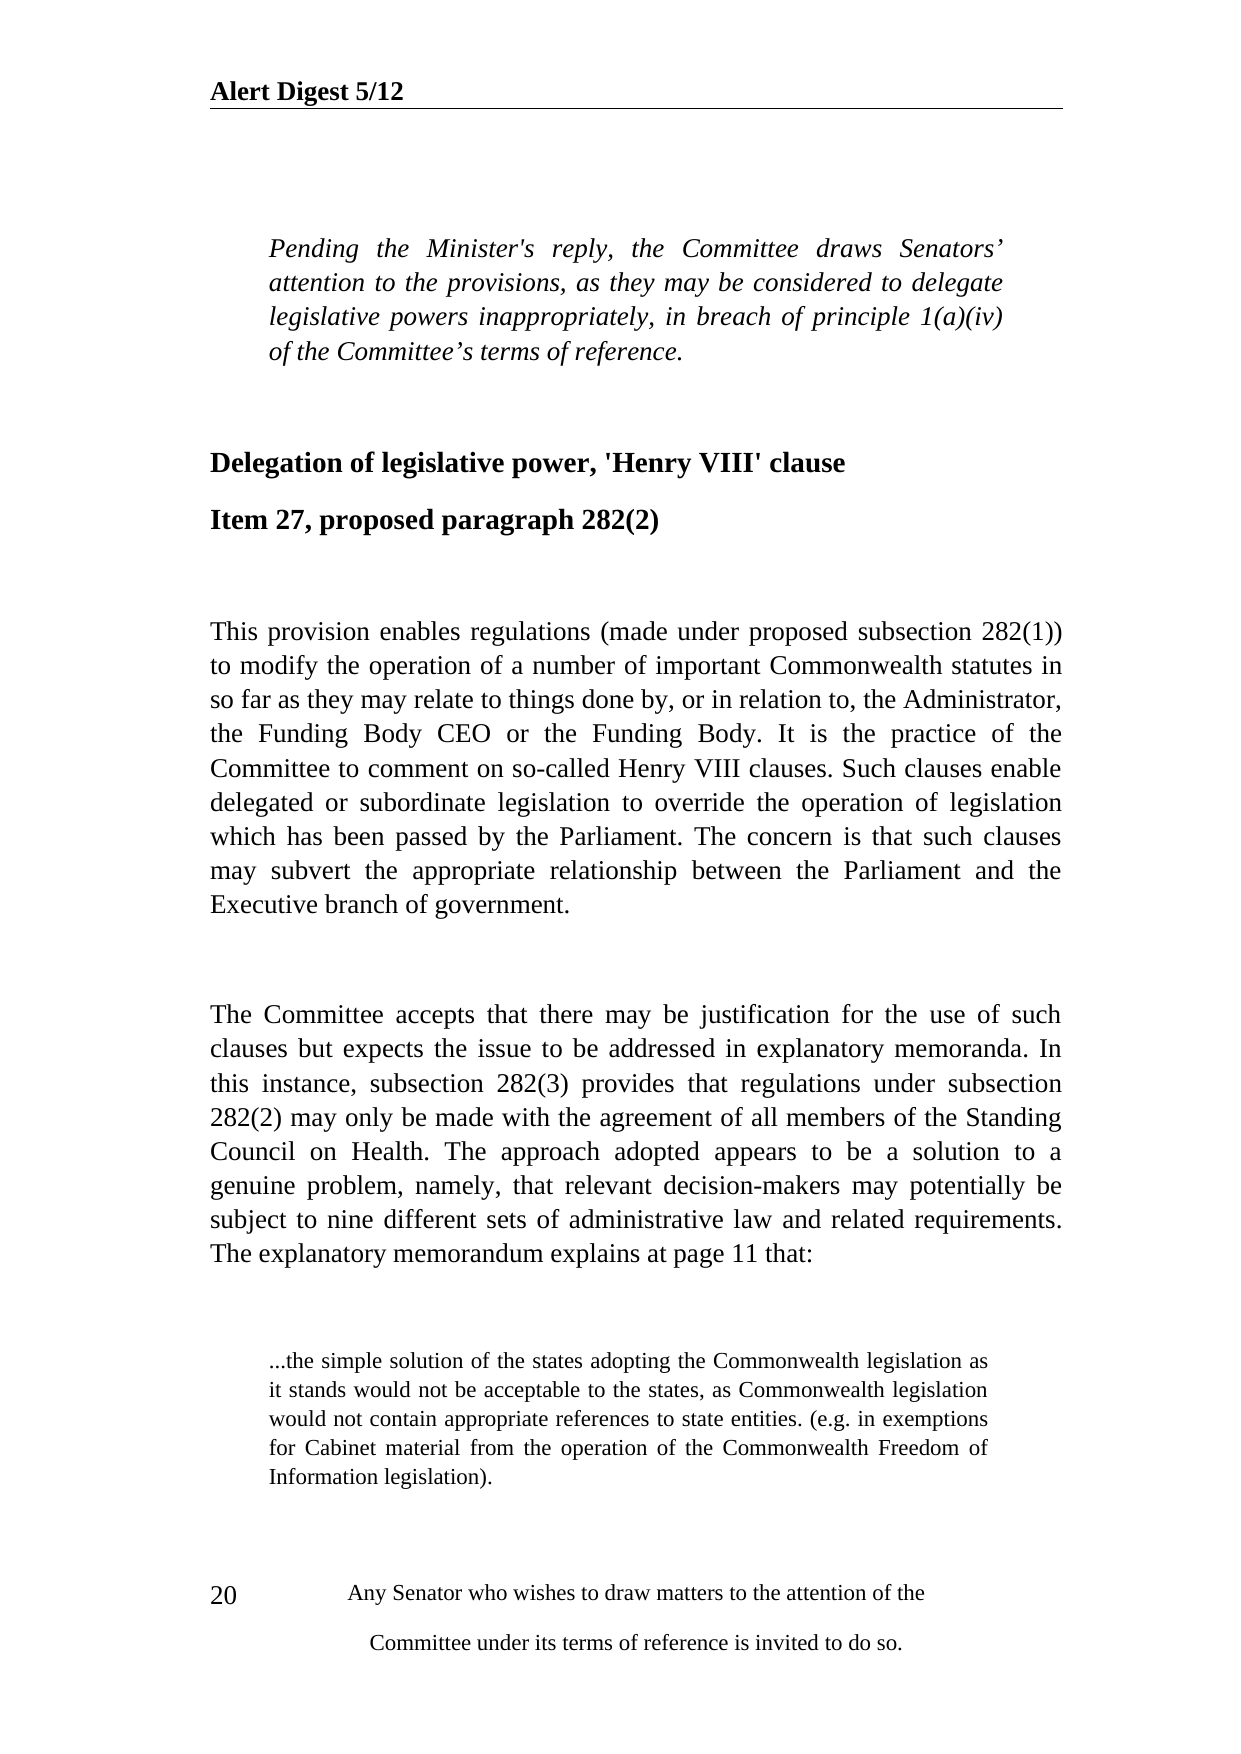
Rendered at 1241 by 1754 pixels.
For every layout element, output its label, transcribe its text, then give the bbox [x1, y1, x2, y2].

text This provision enables regulations (made under proposed subsection 282(1)) to modify the operation of a number of important Commonwealth statutes in so far as they may relate to things done by, or in relation to, the Administrator, the Funding Body CEO or the Funding Body. It is the practice of the Committee to comment on so-called Henry VIII clauses. Such clauses enable delegated or subordinate legislation to override the operation of legislation which has been passed by the Parliament. The concern is that such clauses may subvert the appropriate relationship between the Parliament and the Executive branch of government. [210, 615, 1063, 919]
text The Committee accepts that there may be justification for the use of such clauses but expects the issue to be addressed in explanatory memoranda. In this instance, subsection 282(3) provides that regulations under subsection 282(2) may only be made with the agreement of all members of the Standing Council on Health. The approach adopted appears to be a solution to a genuine problem, namely, that relevant decision-makers may potentially be subject to nine different sets of administrative law and related requirements. The explanatory memorandum explains at page 11 that: [210, 998, 1063, 1269]
text Delegation of legislative power, 'Henry VIII' clause [210, 445, 1063, 478]
text ...the simple solution of the states adopting the Commonwealth legislation as it stands would not be acceptable to the states, as Commonwealth legislation would not contain appropriate references to state entities. (e.g. in exemptions for Cabinet material from the operation of the Commonwealth Freedom of Information legislation). [269, 1348, 989, 1490]
text Item 27, proposed paragraph 282(2) [210, 502, 1063, 536]
text Pending the Minister's reply, the Committee draws Senators’ attention to the provisions, as they may be considered to delegate legislative powers inappropriately, in breach of principle 1(a)(iv) of the Committee’s terms of reference. [269, 232, 1004, 366]
